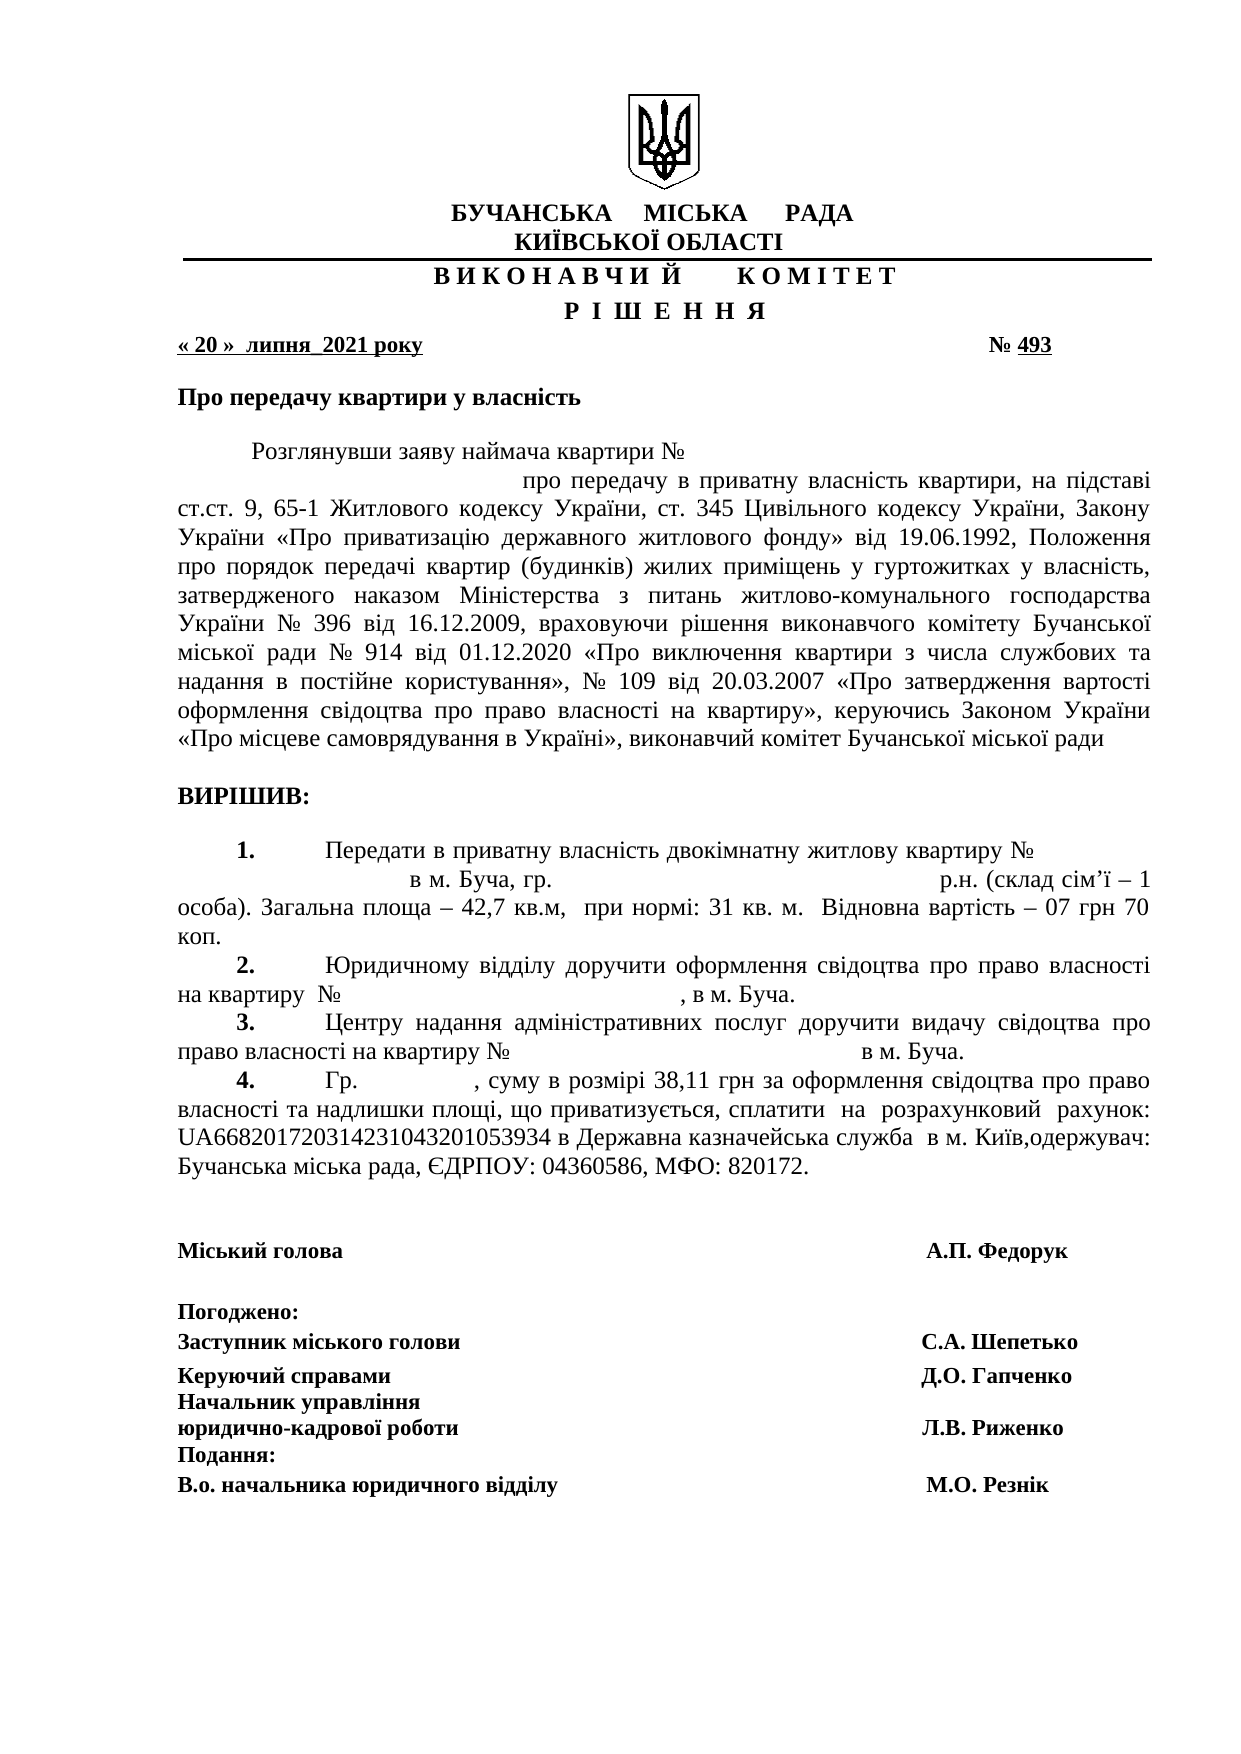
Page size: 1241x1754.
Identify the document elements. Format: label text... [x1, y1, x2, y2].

text Міський голова А.П. Федорук [177, 1237, 1152, 1264]
text Заступник міського голови С.А. Шепетько [177, 1328, 1152, 1354]
text юридично-кадрової роботи Л.В. Риженко [177, 1414, 1152, 1441]
text Подання: [177, 1441, 1152, 1467]
text БУЧАНСЬКА МІСЬКА РАДА ПРОЕКТ [183, 198, 1152, 227]
subtitle В И К О Н А В Ч И Й К О М І Т Е Т [177, 261, 1152, 290]
text Розглянувши заяву наймача квартири № 33 у буд. 9 по вул. Бориса Гмирі у м. Буча, гр. Зуб Олега Олександровича про передачу в приватну власність квартири, на підставі ст.ст. 9, 65-1 Житлового кодексу України, ст. 345 Цивільного кодексу України, Закону України «Про приватизацію державного житлового фонду» від 19.06.1992, Положення про порядок передачі квартир (будинків) жилих приміщень у гуртожитках у власність, затвердженого наказом Міністерства з питань житлово-комунального господарства України № 396 від 16.12.2009, враховуючи рішення виконавчого комітету Бучанської міської ради № 914 від 01.12.2020 «Про виключення квартири з числа службових та надання в постійне користування», № 109 від 20.03.2007 «Про затвердження вартості оформлення свідоцтва про право власності на квартиру», керуючись Законом України «Про місцеве самоврядування в Україні», виконавчий комітет Бучанської міської ради [177, 436, 1152, 752]
text « 20 » липня_2021 року № 493 [177, 331, 1152, 357]
subtitle Р І Ш Е Н Н Я [177, 296, 1152, 325]
list Юридичному відділу доручити оформлення свідоцтва про право власності на квартиру № 33 по вул. Бориса Гмирі, буд. 9, в м. Буча. [177, 950, 1152, 1007]
text ВИРІШИВ: [177, 781, 1152, 810]
text Погоджено: [177, 1298, 1152, 1324]
subtitle КИЇВСЬКОЇ ОБЛАСТІ ПРОЕКТ [183, 227, 1152, 258]
text Керуючий справами Д.О. Гапченко [177, 1362, 1152, 1388]
list Передати в приватну власність двокімнатну житлову квартиру № 33 по вул. Бориса Гмирі, буд. 9 в м. Буча, гр. Зубу Олегу Олександровичу, 1980 р.н. (склад сім’ї – 1 особа). Загальна площа – 42,7 кв.м, при нормі: 31 кв. м. Відновна вартість – 07 грн 70 коп. [177, 835, 1152, 950]
text Начальник управління [177, 1388, 1152, 1414]
text Про передачу квартири у власність [177, 382, 1152, 411]
text В.о. начальника юридичного відділу М.О. Резнік [177, 1471, 1152, 1497]
list Гр. Зубу О.О., суму в розмірі 38,11 грн за оформлення свідоцтва про право власності та надлишки площі, що приватизується, сплатити на розрахунковий рахунок: UA668201720314231043201053934 в Державна казначейська служба в м. Київ,одержувач: Бучанська міська рада, ЄДРПОУ: 04360586, МФО: 820172. [177, 1065, 1152, 1180]
list Центру надання адміністративних послуг доручити видачу свідоцтва про право власності на квартиру № 33 по вул. Бориса Гмирі , буд. 9 в м. Буча. [177, 1007, 1152, 1065]
